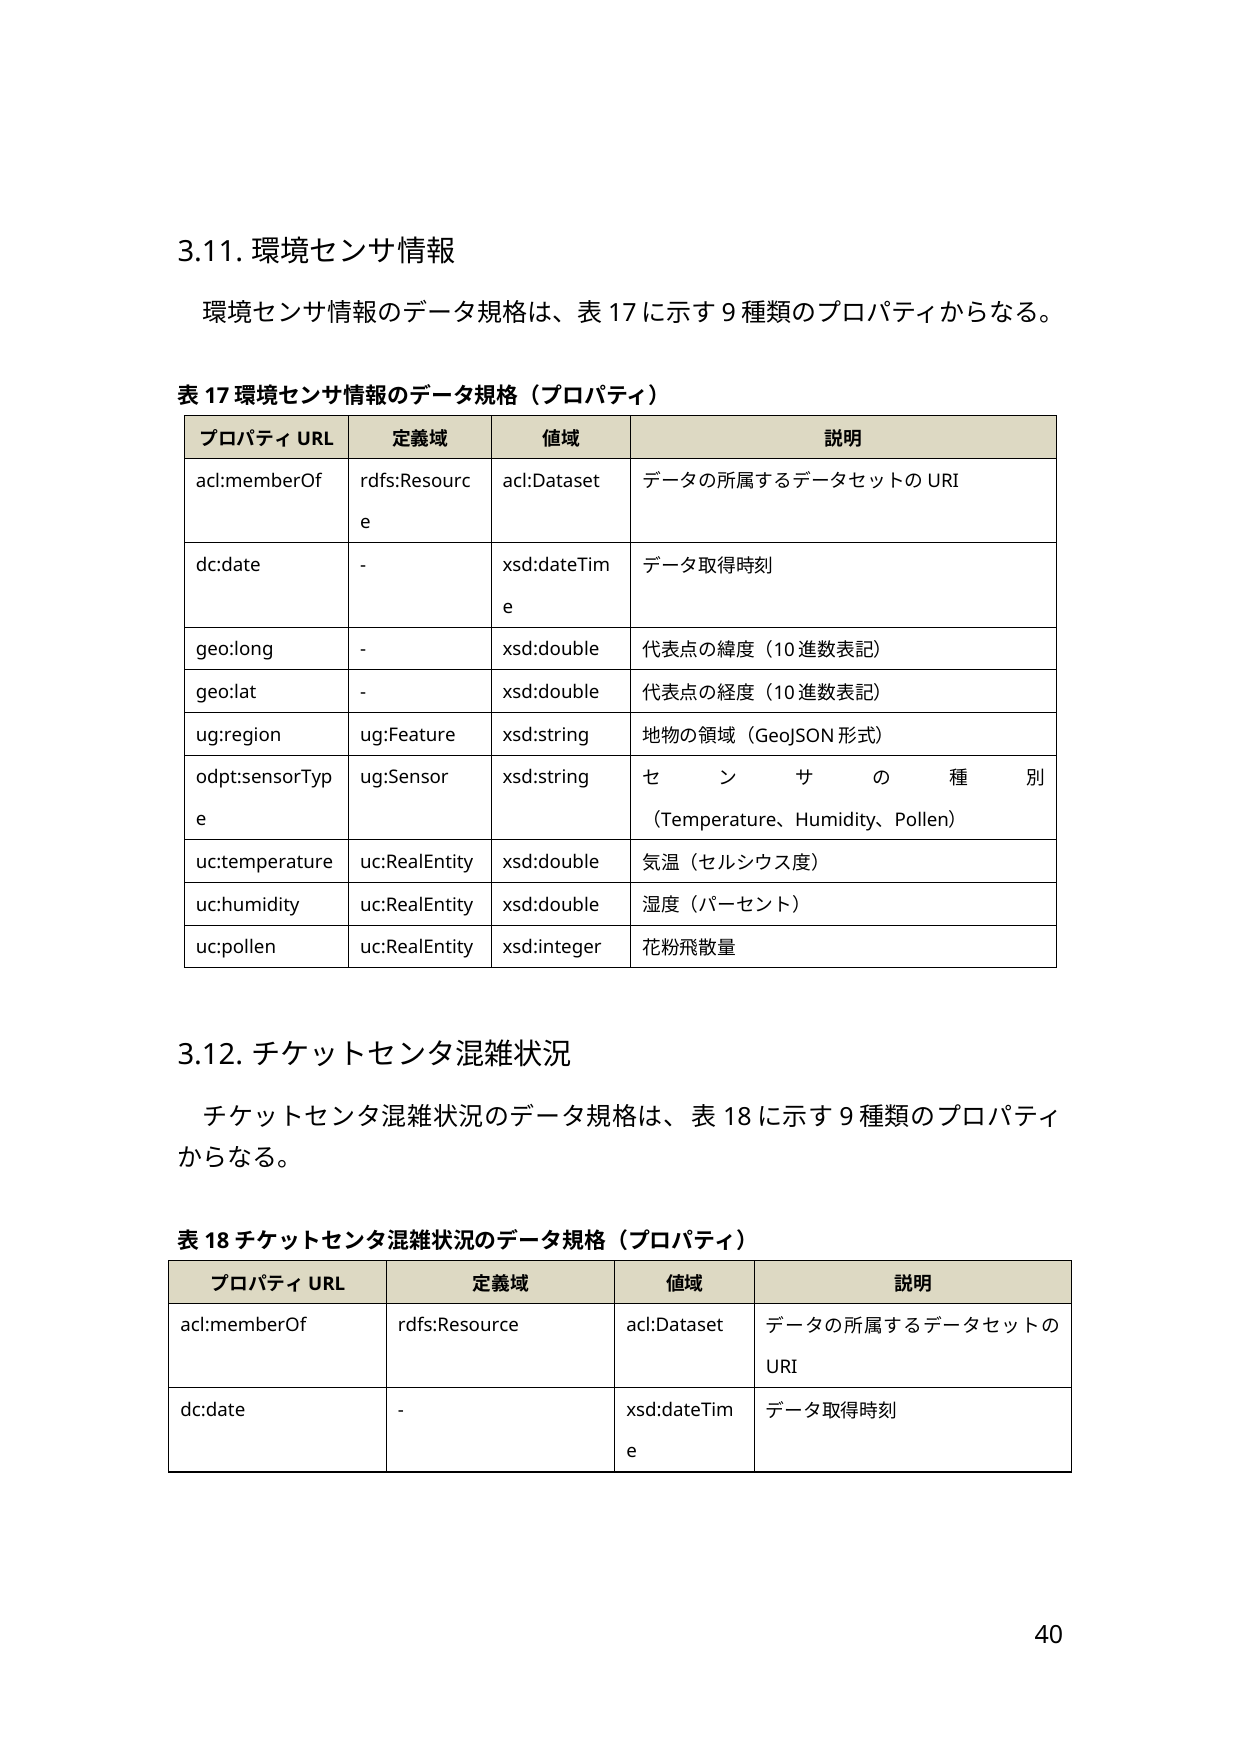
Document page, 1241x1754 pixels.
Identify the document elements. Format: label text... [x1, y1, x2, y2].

table_cell dc:date [185, 543, 348, 627]
table_cell rdfs:Resource [349, 459, 491, 542]
table_cell xsd:integer [492, 926, 630, 967]
table_header 説明 [755, 1261, 1071, 1303]
table_cell データ取得時刻 [631, 543, 1056, 627]
subtitle チケットセンタ混雑状況 [177, 1010, 1063, 1093]
table_cell dc:date [169, 1388, 386, 1471]
text 表 18 チケットセンタ混雑状況のデータ規格（プロパティ） [177, 1218, 1063, 1260]
table_cell センサの種別（Temperature、Humidity、Pollen） [631, 756, 1056, 839]
table_cell 湿度（パーセント） [631, 883, 1056, 924]
table_header 値域 [615, 1261, 754, 1303]
table_cell - [349, 628, 491, 669]
table_cell ug:Sensor [349, 756, 491, 839]
table_cell odpt:sensorType [185, 756, 348, 839]
table_cell xsd:dateTime [615, 1388, 754, 1471]
table_cell uc:temperature [185, 840, 348, 882]
table_cell uc:pollen [185, 926, 348, 967]
table_header 値域 [492, 416, 630, 458]
table_cell rdfs:Resource [387, 1304, 614, 1387]
table_cell 代表点の緯度（10進数表記） [631, 628, 1056, 669]
table_cell acl:memberOf [169, 1304, 386, 1387]
table_cell xsd:double [492, 670, 630, 712]
table_cell - [349, 670, 491, 712]
table_cell ug:region [185, 713, 348, 755]
table_cell geo:lat [185, 670, 348, 712]
table_cell uc:RealEntity [349, 926, 491, 967]
table_cell uc:RealEntity [349, 883, 491, 924]
text 表 17 環境センサ情報のデータ規格（プロパティ） [177, 373, 1063, 415]
table_header 定義域 [387, 1261, 614, 1303]
table_header 定義域 [349, 416, 491, 458]
table_cell 地物の領域（GeoJSON形式） [631, 713, 1056, 755]
table_cell xsd:dateTime [492, 543, 630, 627]
table_cell xsd:double [492, 883, 630, 924]
table_cell - [387, 1388, 614, 1471]
table_cell xsd:string [492, 756, 630, 839]
table_cell acl:Dataset [492, 459, 630, 542]
table_header 説明 [631, 416, 1056, 458]
table_cell acl:memberOf [185, 459, 348, 542]
table_header プロパティURL [185, 416, 348, 458]
table_cell uc:RealEntity [349, 840, 491, 882]
table_cell - [349, 543, 491, 627]
table_cell 代表点の経度（10進数表記） [631, 670, 1056, 712]
table_cell xsd:string [492, 713, 630, 755]
table_cell データの所属するデータセットのURI [631, 459, 1056, 542]
table_cell ug:Feature [349, 713, 491, 755]
table_header プロパティURL [169, 1261, 386, 1303]
table_cell xsd:double [492, 628, 630, 669]
table_cell データ取得時刻 [755, 1388, 1071, 1471]
text 環境センサ情報のデータ規格は、表 17に示す9種類のプロパティからなる。 [177, 290, 1063, 332]
table_cell 気温（セルシウス度） [631, 840, 1056, 882]
table_cell xsd:double [492, 840, 630, 882]
table_cell acl:Dataset [615, 1304, 754, 1387]
table_cell uc:humidity [185, 883, 348, 924]
text チケットセンタ混雑状況のデータ規格は、表 18に示す9種類のプロパティからなる。 [177, 1093, 1063, 1177]
table_cell 花粉飛散量 [631, 926, 1056, 967]
table_cell データの所属するデータセットのURI [755, 1304, 1071, 1387]
subtitle 環境センサ情報 [177, 207, 1063, 290]
table_cell geo:long [185, 628, 348, 669]
